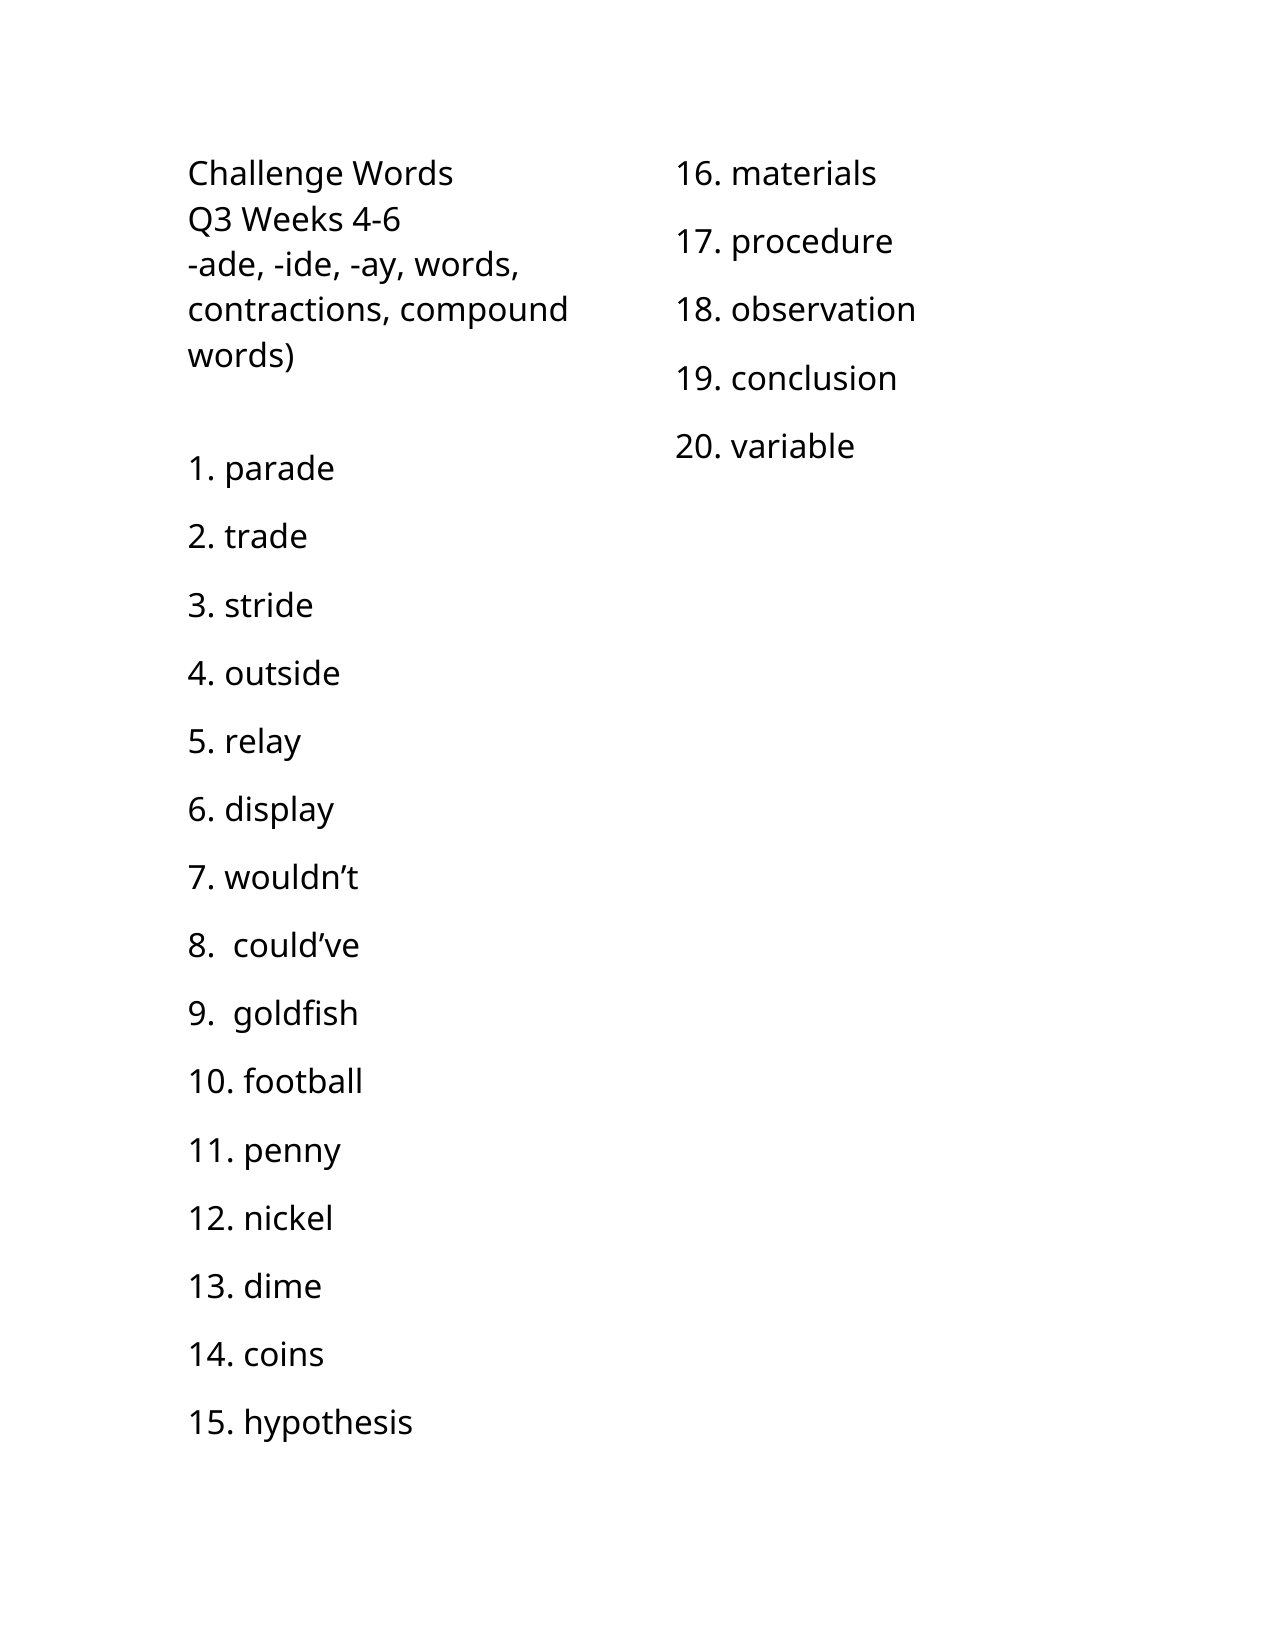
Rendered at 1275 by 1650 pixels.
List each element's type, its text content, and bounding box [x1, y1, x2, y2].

text 20. variable [675, 422, 1087, 468]
text 2. trade [187, 513, 600, 559]
text Challenge Words [187, 150, 600, 195]
text 6. display [187, 786, 600, 831]
text 15. hypothesis [187, 1399, 600, 1444]
text 7. wouldn’t [187, 854, 600, 899]
text Q3 Weeks 4-6 [187, 195, 600, 241]
text 18. observation [675, 286, 1087, 332]
text 4. outside [187, 649, 600, 695]
text 8. could’ve [187, 922, 600, 967]
text 1. parade [187, 445, 600, 491]
text 12. nickel [187, 1194, 600, 1240]
text 3. stride [187, 581, 600, 627]
text 17. procedure [675, 218, 1087, 263]
text -ade, -ide, -ay, words, contractions, compound words) [187, 241, 600, 377]
text 13. dime [187, 1263, 600, 1308]
text 16. materials [675, 150, 1087, 195]
text 9. goldfish [187, 990, 600, 1036]
text 11. penny [187, 1126, 600, 1172]
text 10. football [187, 1058, 600, 1104]
text 5. relay [187, 718, 600, 763]
text 19. conclusion [675, 354, 1087, 400]
text 14. coins [187, 1331, 600, 1376]
